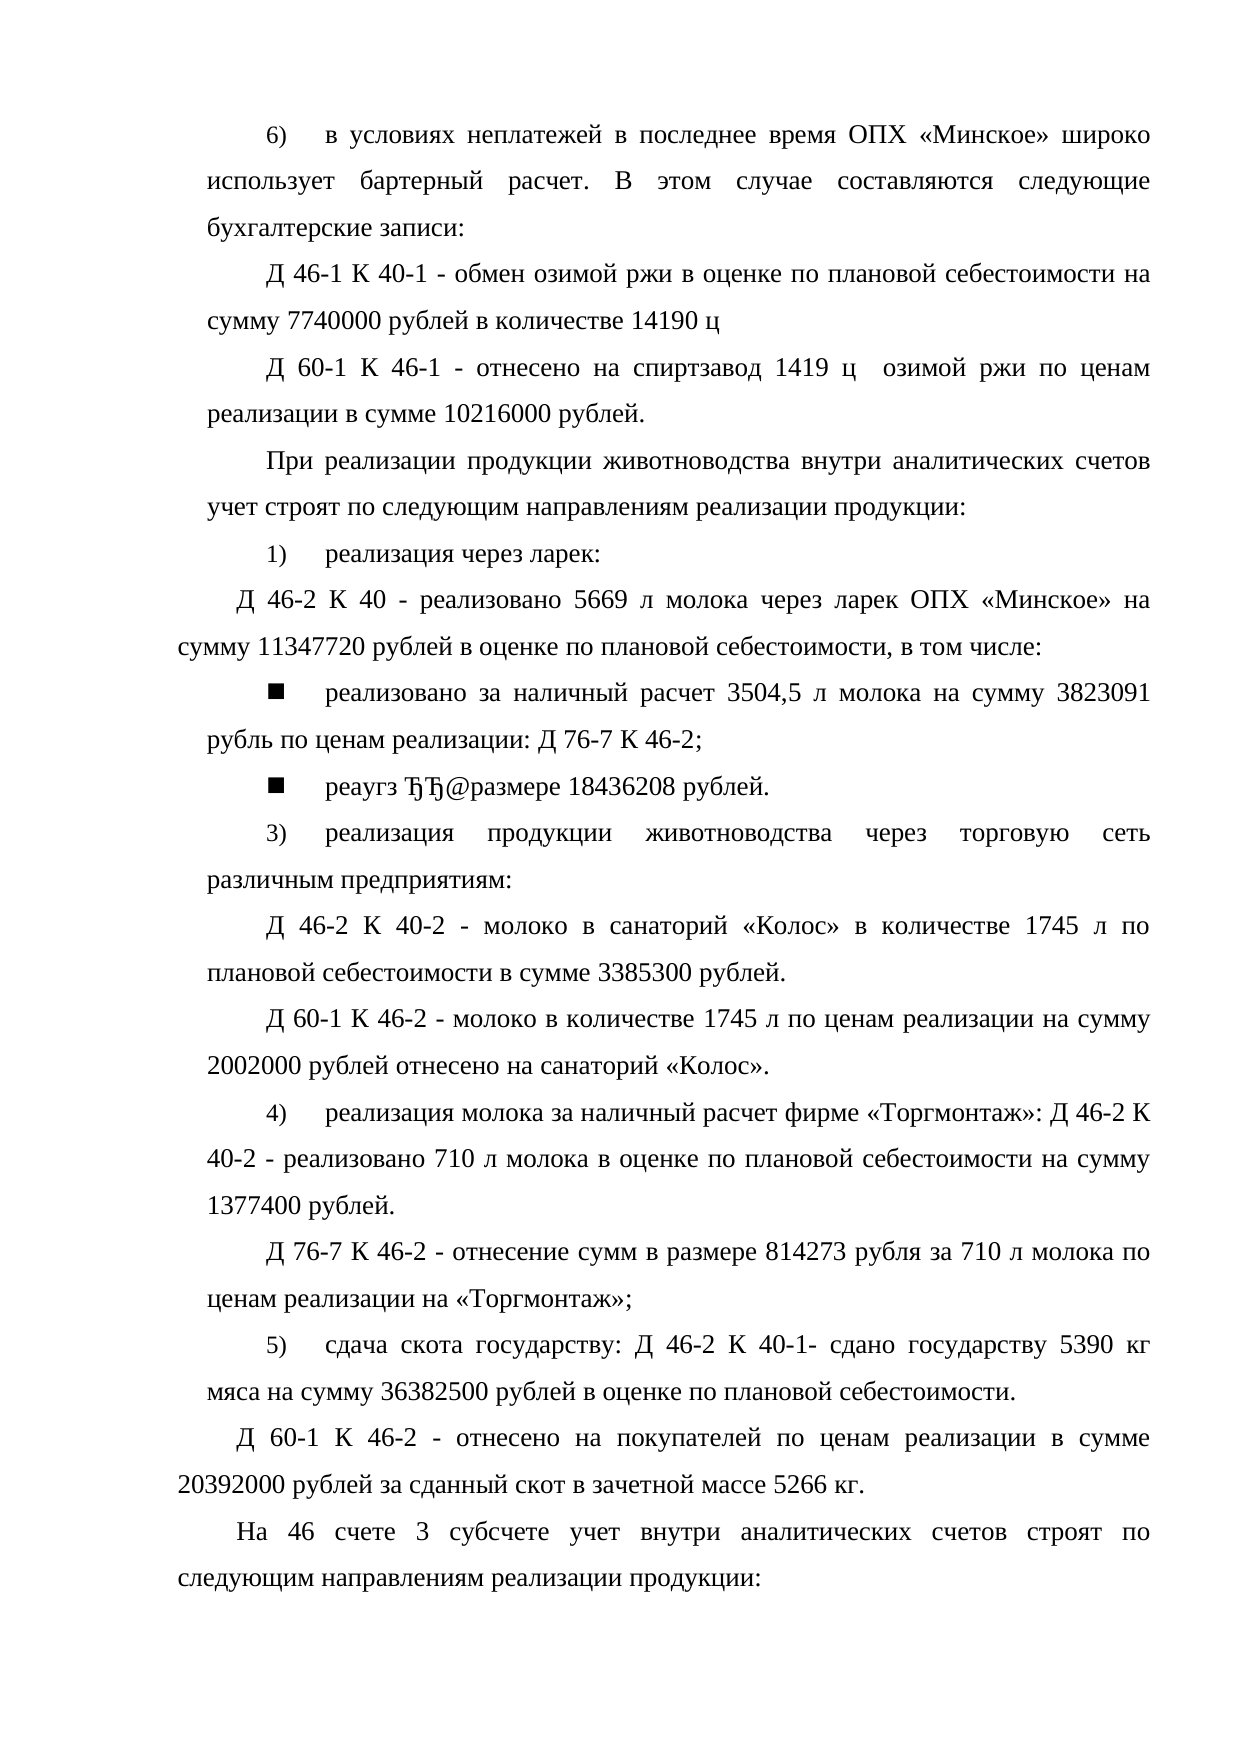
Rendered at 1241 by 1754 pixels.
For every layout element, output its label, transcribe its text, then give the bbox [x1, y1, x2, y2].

list сдача скота государству: Д 46-2 К 40-1- сдано государству 5390 кг мяса на сумму 36382500 рублей в оценке по плановой себестоимости. [207, 1329, 1152, 1406]
text На 46 счете 3 субсчете учет внутри аналитических счетов строят по следующим направлениям реализации продукции: [177, 1515, 1152, 1593]
text Д 60-1 К 46-2 - молоко в количестве 1745 л по ценам реализации на сумму 2002000 рублей отнесено на санаторий «Колос». [207, 1003, 1152, 1080]
text Д 60-1 К 46-1 - отнесено на спиртзавод 1419 ц озимой ржи по ценам реализации в сумме 10216000 рублей. [207, 351, 1152, 428]
text При реализации продукции животноводства внутри аналитических счетов учет строят по следующим направлениям реализации продукции: [207, 444, 1152, 522]
text Д 46-2 К 40 - реализовано 5669 л молока через ларек ОПХ «Минское» на сумму 11347720 рублей в оценке по плановой себестоимости, в том числе: [177, 584, 1152, 661]
list реализация через ларек: [207, 537, 1152, 568]
text Д 60-1 К 46-2 - отнесено на покупателей по ценам реализации в сумме 20392000 рублей за сданный скот в зачетной массе 5266 кг. [177, 1422, 1152, 1499]
text Д 46-1 К 40-1 - обмен озимой ржи в оценке по плановой себестоимости на сумму 7740000 рублей в количестве 14190 ц [207, 258, 1152, 335]
list реализация молока за наличный расчет фирме «Торгмонтаж»: Д 46-2 К 40-2 - реализовано 710 л молока в оценке по плановой себестоимости на сумму 1377400 рублей. [207, 1096, 1152, 1220]
list реаугз ЂЂ@размере 18436208 рублей. [207, 770, 1152, 801]
text Д 76-7 К 46-2 - отнесение сумм в размере 814273 рубля за 710 л молока по ценам реализации на «Торгмонтаж»; [207, 1236, 1152, 1313]
list в условиях неплатежей в последнее время ОПХ «Минское» широко использует бартерный расчет. В этом случае составляются следующие бухгалтерские записи: [207, 118, 1152, 242]
list реализовано за наличный расчет 3504,5 л молока на сумму 3823091 рубль по ценам реализации: Д 76-7 К 46-2; [207, 677, 1152, 754]
text Д 46-2 К 40-2 - молоко в санаторий «Колос» в количестве 1745 л по плановой себестоимости в сумме 3385300 рублей. [207, 910, 1152, 987]
list реализация продукции животноводства через торговую сеть различным предприятиям: [207, 817, 1152, 894]
